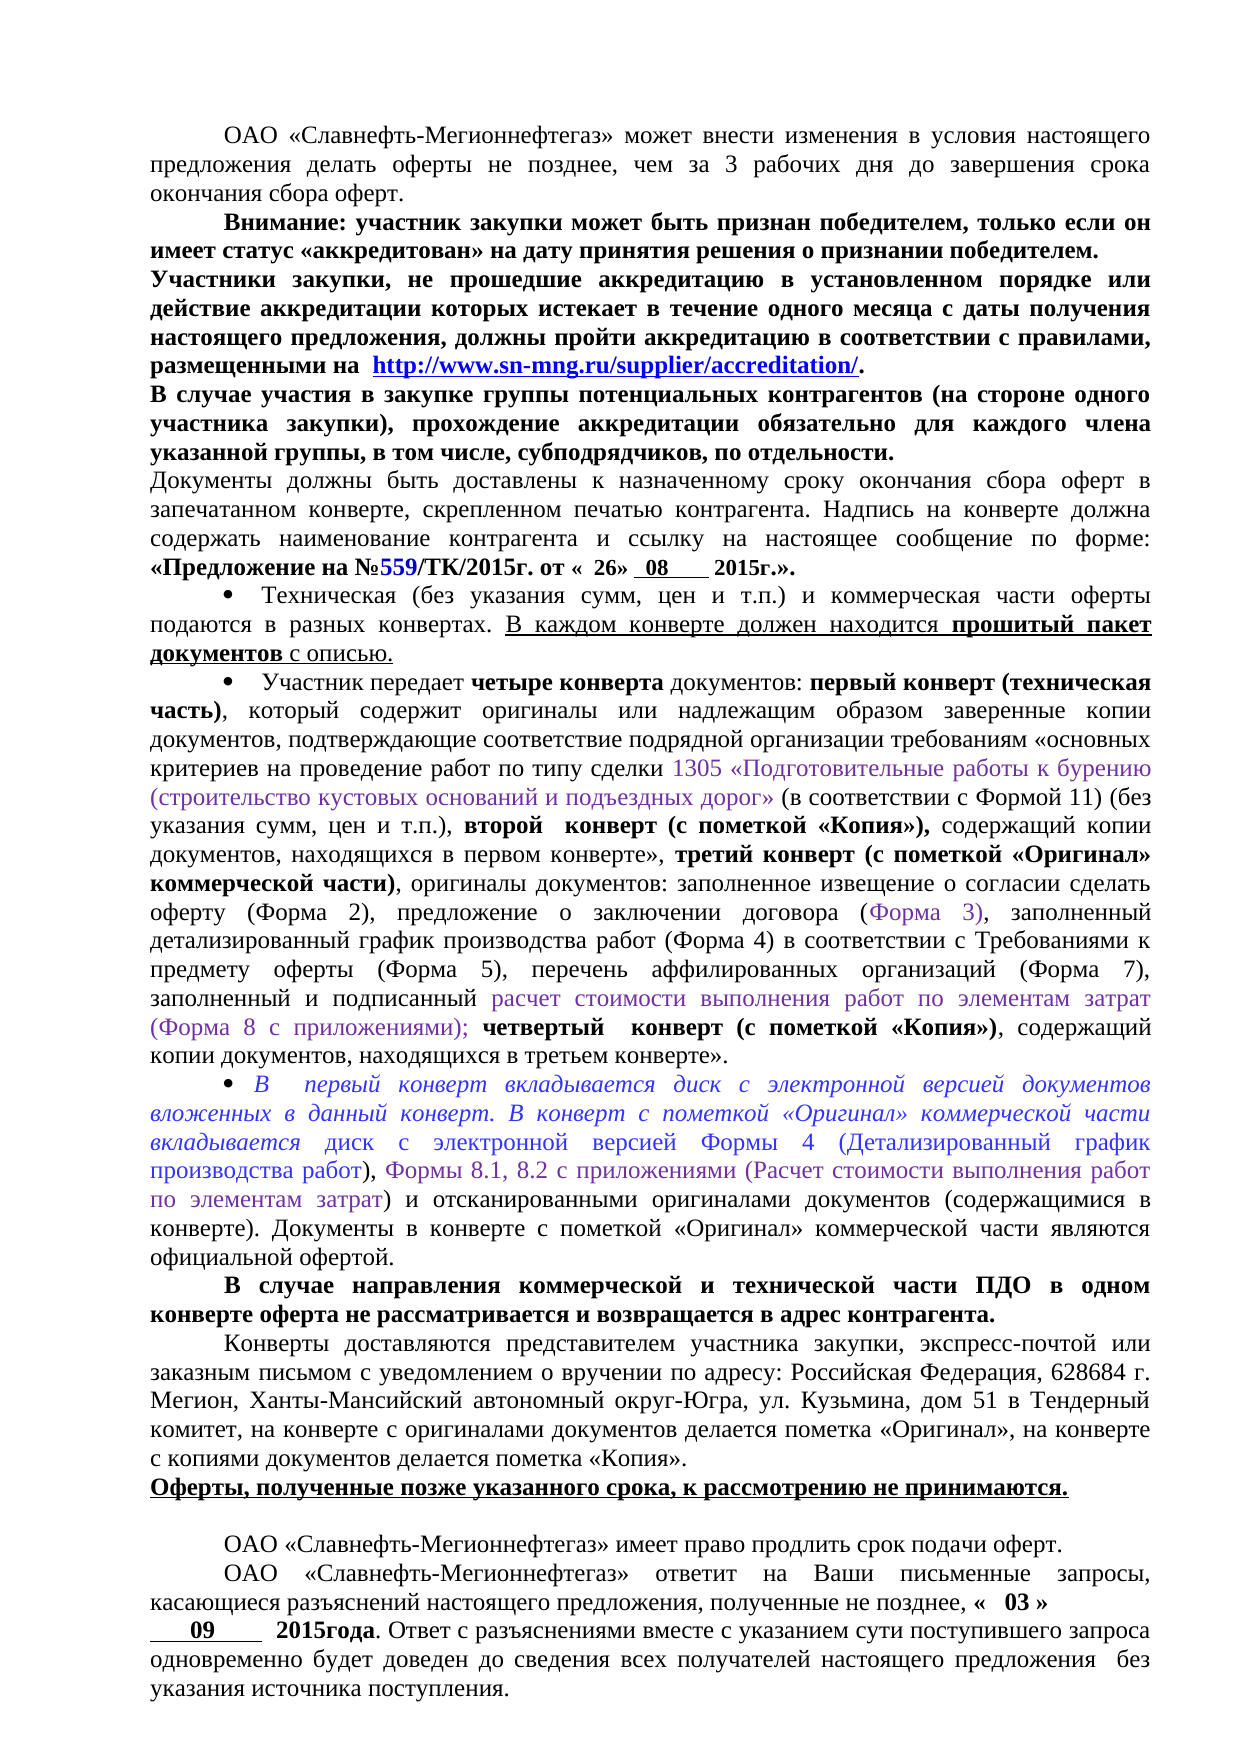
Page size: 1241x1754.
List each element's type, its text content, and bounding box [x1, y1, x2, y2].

text Внимание: участник закупки может быть признан победителем, только если он имеет статус «аккредитован» на дату принятия решения о признании победителем. [150, 207, 1152, 264]
text Участники закупки, не прошедшие аккредитацию в установленном порядке или действие аккредитации которых истекает в течение одного месяца с даты получения настоящего предложения, должны пройти аккредитацию в соответствии с правилами, размещенными на http://www.sn-mng.ru/supplier/accreditation/. [150, 264, 1152, 379]
text ОАО «Славнефть-Мегионнефтегаз» может внести изменения в условия настоящего предложения делать оферты не позднее, чем за 3 рабочих дня до завершения срока окончания сбора оферт. [150, 121, 1152, 207]
text Документы должны быть доставлены к назначенному сроку окончания сбора оферт в запечатанном конверте, скрепленном печатью контрагента. Надпись на конверте должна содержать наименование контрагента и ссылку на настоящее сообщение по форме: «Предложение на №559/ТК/2015г. от « 26» 08 2015г.». [150, 466, 1152, 581]
text ОАО «Славнефть-Мегионнефтегаз» ответит на Ваши письменные запросы, касающиеся разъяснений настоящего предложения, полученные не позднее, « 03 » [150, 1558, 1152, 1616]
list Техническая (без указания сумм, цен и т.п.) и коммерческая части оферты подаются в разных конвертах. В каждом конверте должен находится прошитый пакет документов с описью. [150, 581, 1152, 667]
list Участник передает четыре конверта документов: первый конверт (техническая часть), который содержит оригиналы или надлежащим образом заверенные копии документов, подтверждающие соответствие подрядной организации требованиям «основных критериев на проведение работ по типу сделки 1305 «Подготовительные работы к бурению (строительство кустовых оснований и подъездных дорог» (в соответствии с Формой 11) (без указания сумм, цен и т.п.), второй конверт (с пометкой «Копия»), содержащий копии документов, находящихся в первом конверте», третий конверт (с пометкой «Оригинал» коммерческой части), оригиналы документов: заполненное извещение о согласии сделать оферту (Форма 2), предложение о заключении договора (Форма 3), заполненный детализированный график производства работ (Форма 4) в соответствии с Требованиями к предмету оферты (Форма 5), перечень аффилированных организаций (Форма 7), заполненный и подписанный расчет стоимости выполнения работ по элементам затрат (Форма 8 с приложениями); четвертый конверт (с пометкой «Копия»), содержащий копии документов, находящихся в третьем конверте». [150, 667, 1152, 1069]
text Оферты, полученные позже указанного срока, к рассмотрению не принимаются. [150, 1472, 1152, 1501]
text Конверты доставляются представителем участника закупки, экспресс-почтой или заказным письмом с уведомлением о вручении по адресу: Российская Федерация, 628684 г. Мегион, Ханты-Мансийский автономный округ-Югра, ул. Кузьмина, дом 51 в Тендерный комитет, на конверте с оригиналами документов делается пометка «Оригинал», на конверте с копиями документов делается пометка «Копия». [150, 1328, 1152, 1472]
text ОАО «Славнефть-Мегионнефтегаз» имеет право продлить срок подачи оферт. [150, 1529, 1152, 1558]
text В случае участия в закупке группы потенциальных контрагентов (на стороне одного участника закупки), прохождение аккредитации обязательно для каждого члена указанной группы, в том числе, субподрядчиков, по отдельности. [150, 379, 1152, 466]
list В первый конверт вкладывается диск с электронной версией документов вложенных в данный конверт. В конверт с пометкой «Оригинал» коммерческой части вкладывается диск с электронной версией Формы 4 (Детализированный график производства работ), Формы 8.1, 8.2 с приложениями (Расчет стоимости выполнения работ по элементам затрат) и отсканированными оригиналами документов (содержащимися в конверте). Документы в конверте с пометкой «Оригинал» коммерческой части являются официальной офертой. [150, 1069, 1152, 1271]
text 09 2015года. Ответ с разъяснениями вместе с указанием сути поступившего запроса одновременно будет доведен до сведения всех получателей настоящего предложения без указания источника поступления. [150, 1616, 1152, 1702]
text В случае направления коммерческой и технической части ПДО в одном конверте оферта не рассматривается и возвращается в адрес контрагента. [150, 1271, 1152, 1328]
